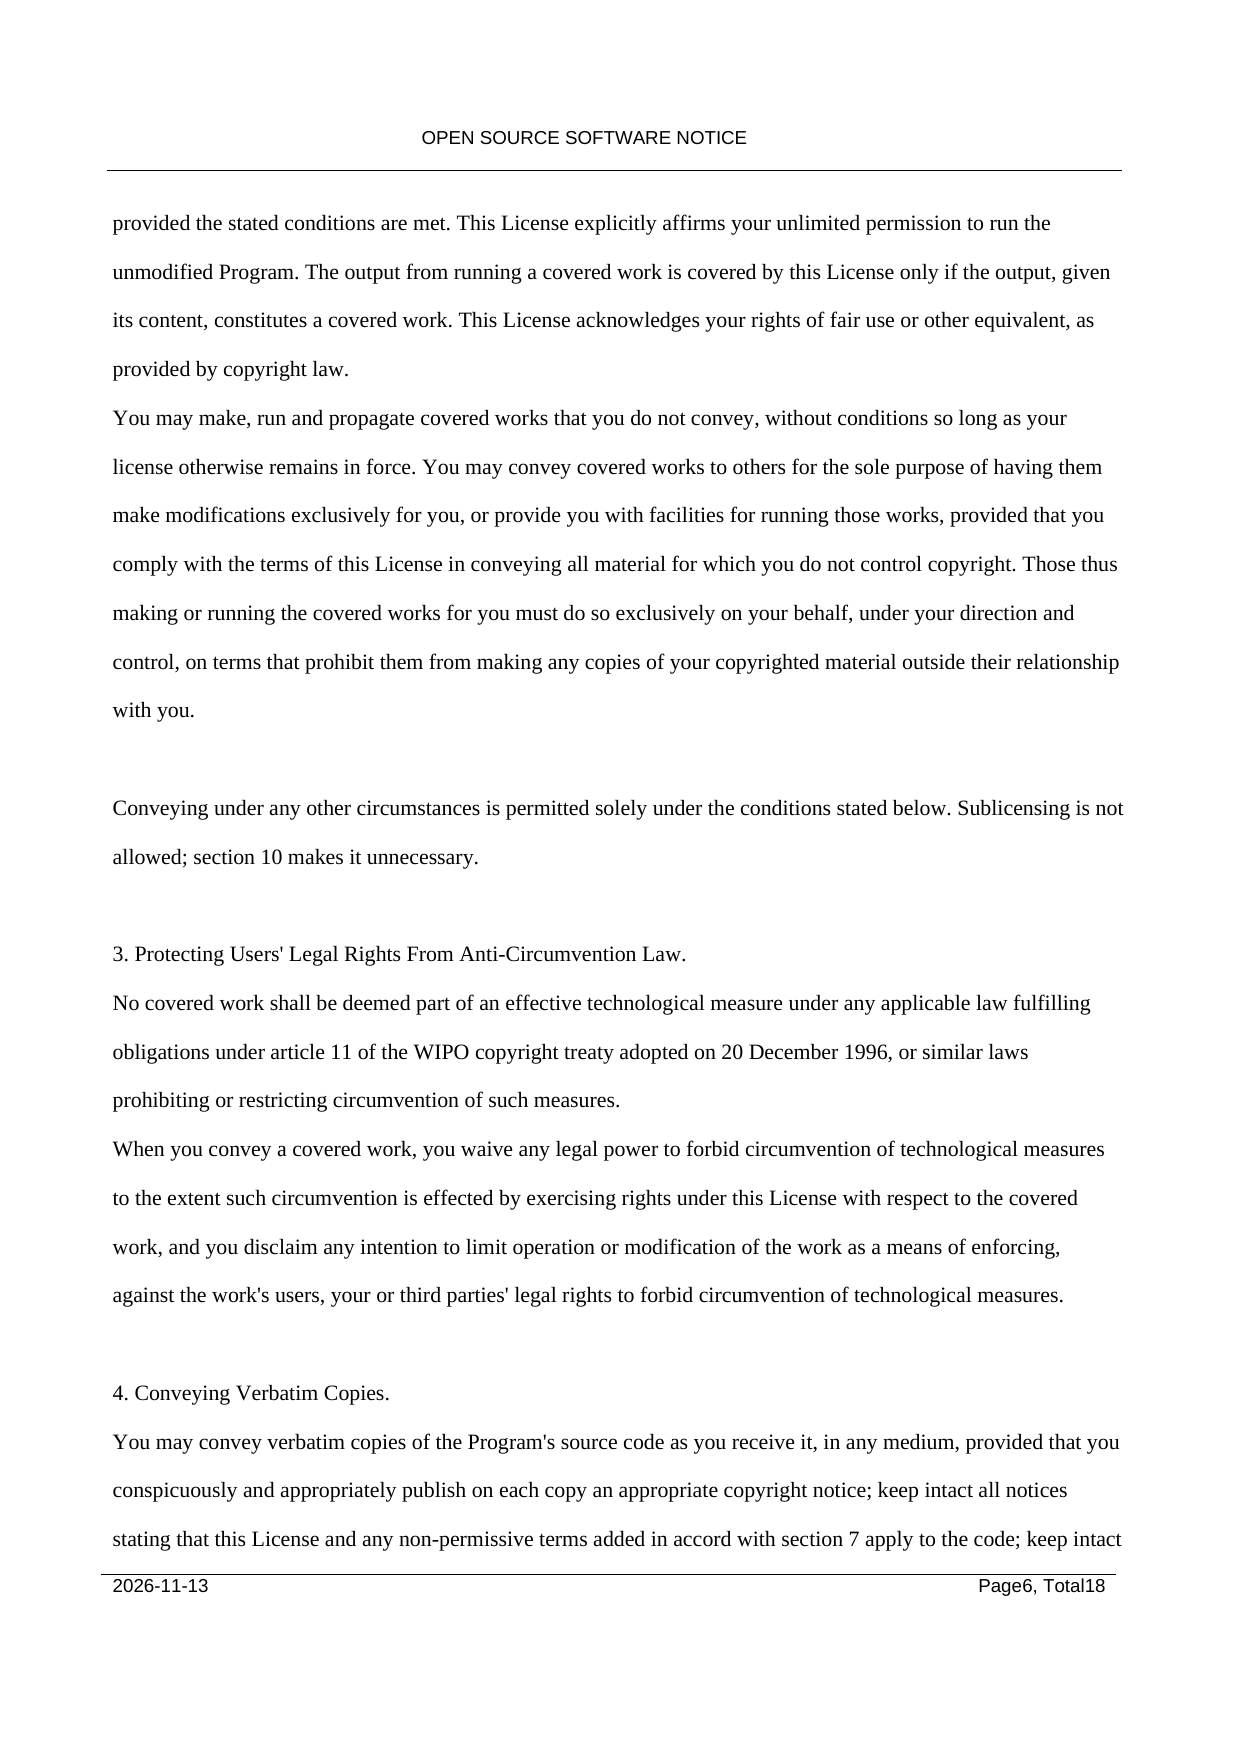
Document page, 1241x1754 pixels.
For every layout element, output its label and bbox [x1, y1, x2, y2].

text [112, 206, 1128, 1555]
